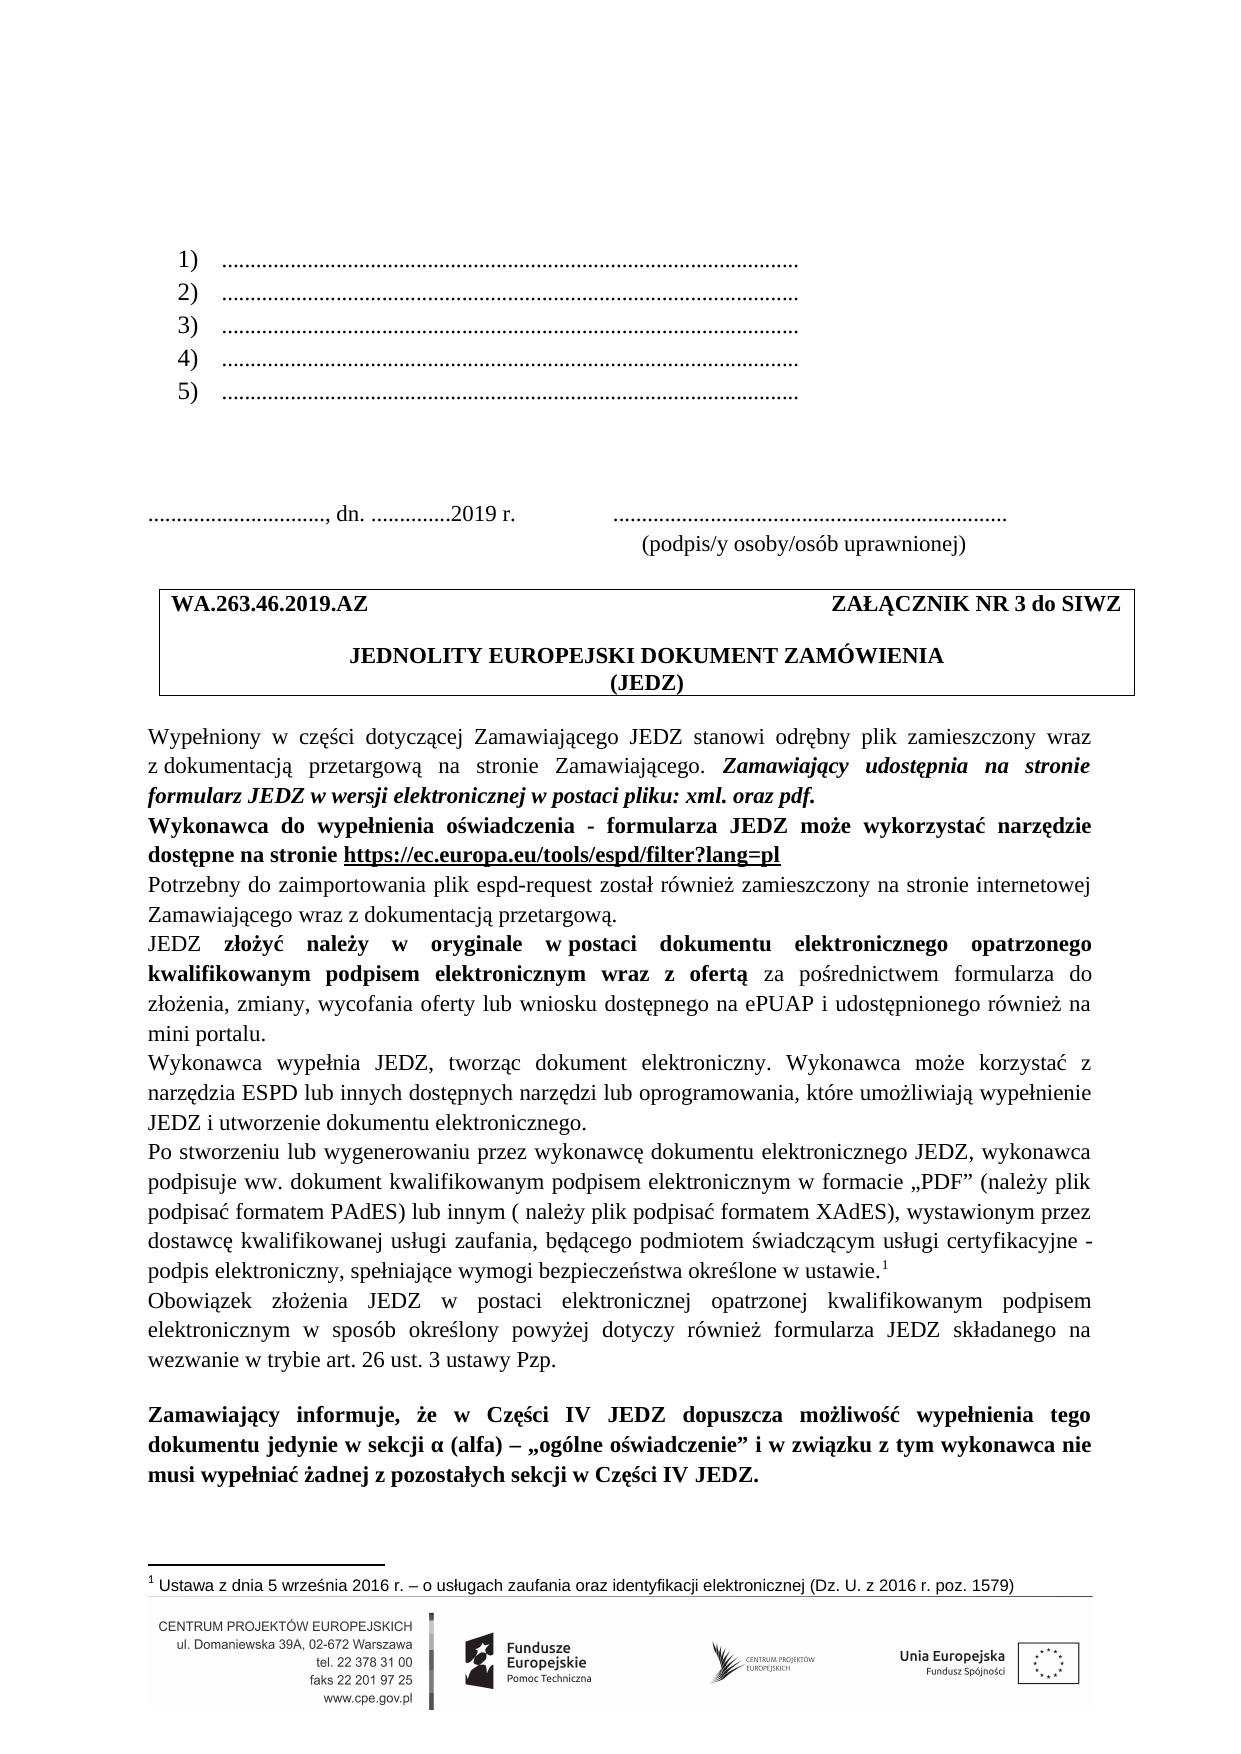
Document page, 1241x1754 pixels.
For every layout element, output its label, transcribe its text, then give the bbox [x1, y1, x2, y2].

list ..................................................................................................... [177, 343, 1093, 372]
list ..................................................................................................... [177, 376, 1093, 405]
table_cell JEDNOLITY EUROPEJSKI DOKUMENT ZAMÓWIENIA (JEDZ) [160, 643, 1134, 695]
text JEDZ złożyć należy w oryginale w postaci dokumentu elektronicznego opatrzonego kwalifikowanym podpisem elektronicznym wraz z ofertą za pośrednictwem formularza do złożenia, zmiany, wycofania oferty lub wniosku dostępnego na ePUAP i udostępnionego również na mini portalu. [148, 931, 1093, 1046]
picture [147, 1596, 1093, 1710]
list ..................................................................................................... [177, 310, 1093, 339]
text Wykonawca wypełnia JEDZ, tworząc dokument elektroniczny. Wykonawca może korzystać z narzędzia ESPD lub innych dostępnych narzędzi lub oprogramowania, które umożliwiają wypełnienie JEDZ i utworzenie dokumentu elektronicznego. [148, 1049, 1093, 1135]
list ..................................................................................................... [177, 148, 1093, 273]
text Po stworzeniu lub wygenerowaniu przez wykonawcę dokumentu elektronicznego JEDZ, wykonawca podpisuje ww. dokument kwalifikowanym podpisem elektronicznym w formacie „PDF” (należy plik podpisać formatem PAdES) lub innym ( należy plik podpisać formatem XAdES), wystawionym przez dostawcę kwalifikowanej usługi zaufania, będącego podmiotem świadczącym usługi certyfikacyjne - podpis elektroniczny, spełniające wymogi bezpieczeństwa określone w ustawie. [148, 1138, 1093, 1283]
text Wykonawca do wypełnienia oświadczenia - formularza JEDZ może wykorzystać narzędzie dostępne na stronie https://ec.europa.eu/tools/espd/filter?lang=pl [148, 812, 1093, 868]
text (podpis/y osoby/osób uprawnionej) [148, 530, 1093, 556]
list ..................................................................................................... [177, 277, 1093, 306]
text ..............................., dn. ..............2019 r. ..................................................................... [148, 500, 1093, 526]
table_header WA.263.46.2019.AZ ZAŁĄCZNIK NR 3 do SIWZ [160, 590, 1134, 643]
text Obowiązek złożenia JEDZ w postaci elektronicznej opatrzonej kwalifikowanym podpisem elektronicznym w sposób określony powyżej dotyczy również formularza JEDZ składanego na wezwanie w trybie art. 26 ust. 3 ustawy Pzp. [148, 1287, 1093, 1372]
text Wypełniony w części dotyczącej Zamawiającego JEDZ stanowi odrębny plik zamieszczony wraz z dokumentacją przetargową na stronie Zamawiającego. Zamawiający udostępnia na stronie formularz JEDZ w wersji elektronicznej w postaci pliku: xml. oraz pdf. [148, 723, 1093, 808]
text Potrzebny do zaimportowania plik espd-request został również zamieszczony na stronie internetowej Zamawiającego wraz z dokumentacją przetargową. [148, 871, 1093, 927]
text Zamawiający informuje, że w Części IV JEDZ dopuszcza możliwość wypełnienia tego dokumentu jedynie w sekcji α (alfa) – „ogólne oświadczenie” i w związku z tym wykonawca nie musi wypełniać żadnej z pozostałych sekcji w Części IV JEDZ. [148, 1401, 1093, 1488]
